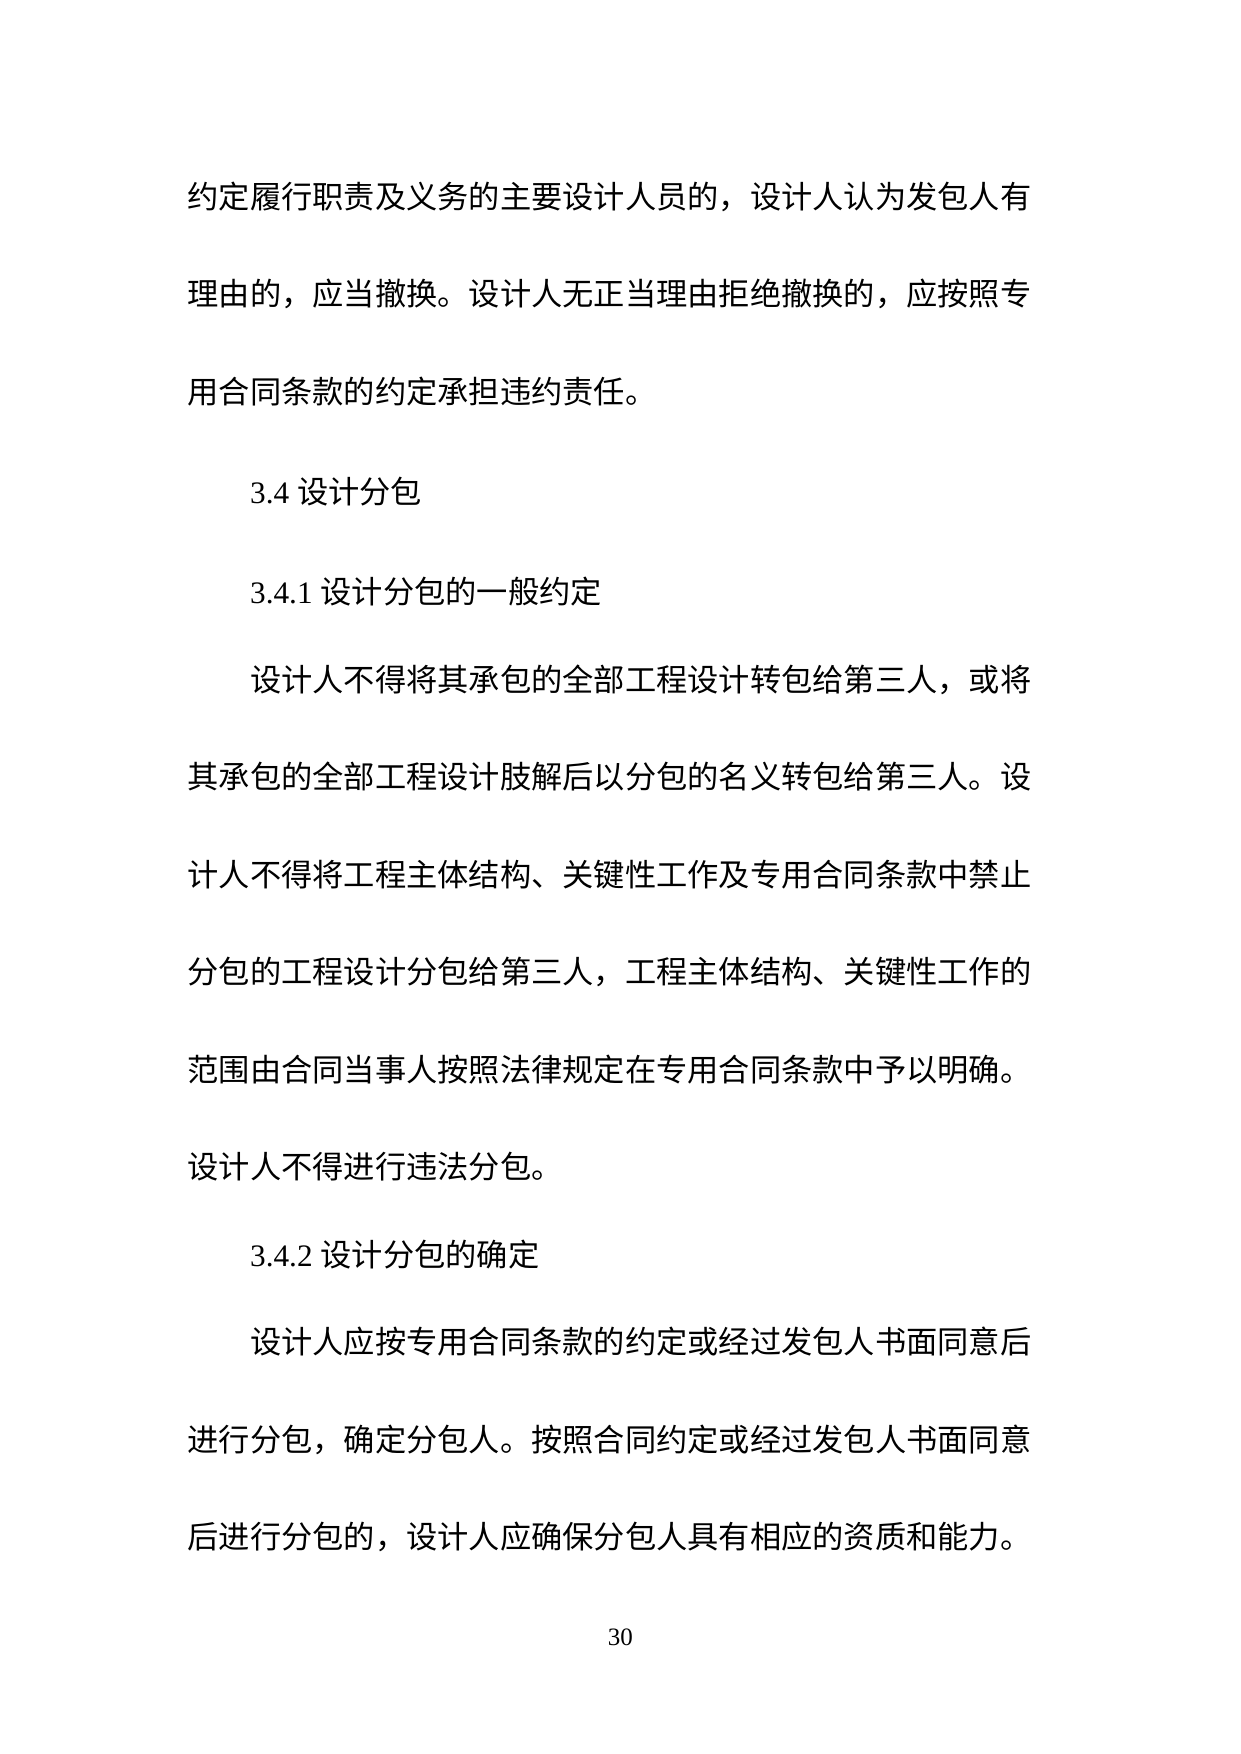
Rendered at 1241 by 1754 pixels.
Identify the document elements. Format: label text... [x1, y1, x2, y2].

text 3.4.1 设计分包的一般约定 [187, 557, 1053, 622]
subtitle 3.4 设计分包 [187, 457, 1053, 522]
text 设计人不得将其承包的全部工程设计转包给第三人，或将其承包的全部工程设计肢解后以分包的名义转包给第三人。设计人不得将工程主体结构、关键性工作及专用合同条款中禁止分包的工程设计分包给第三人，工程主体结构、关键性工作的范围由合同当事人按照法律规定在专用合同条款中予以明确。设计人不得进行违法分包。 [187, 645, 1053, 1197]
text 3.4.2 设计分包的确定 [187, 1220, 1053, 1285]
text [187, 162, 1053, 422]
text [187, 1307, 1053, 1567]
